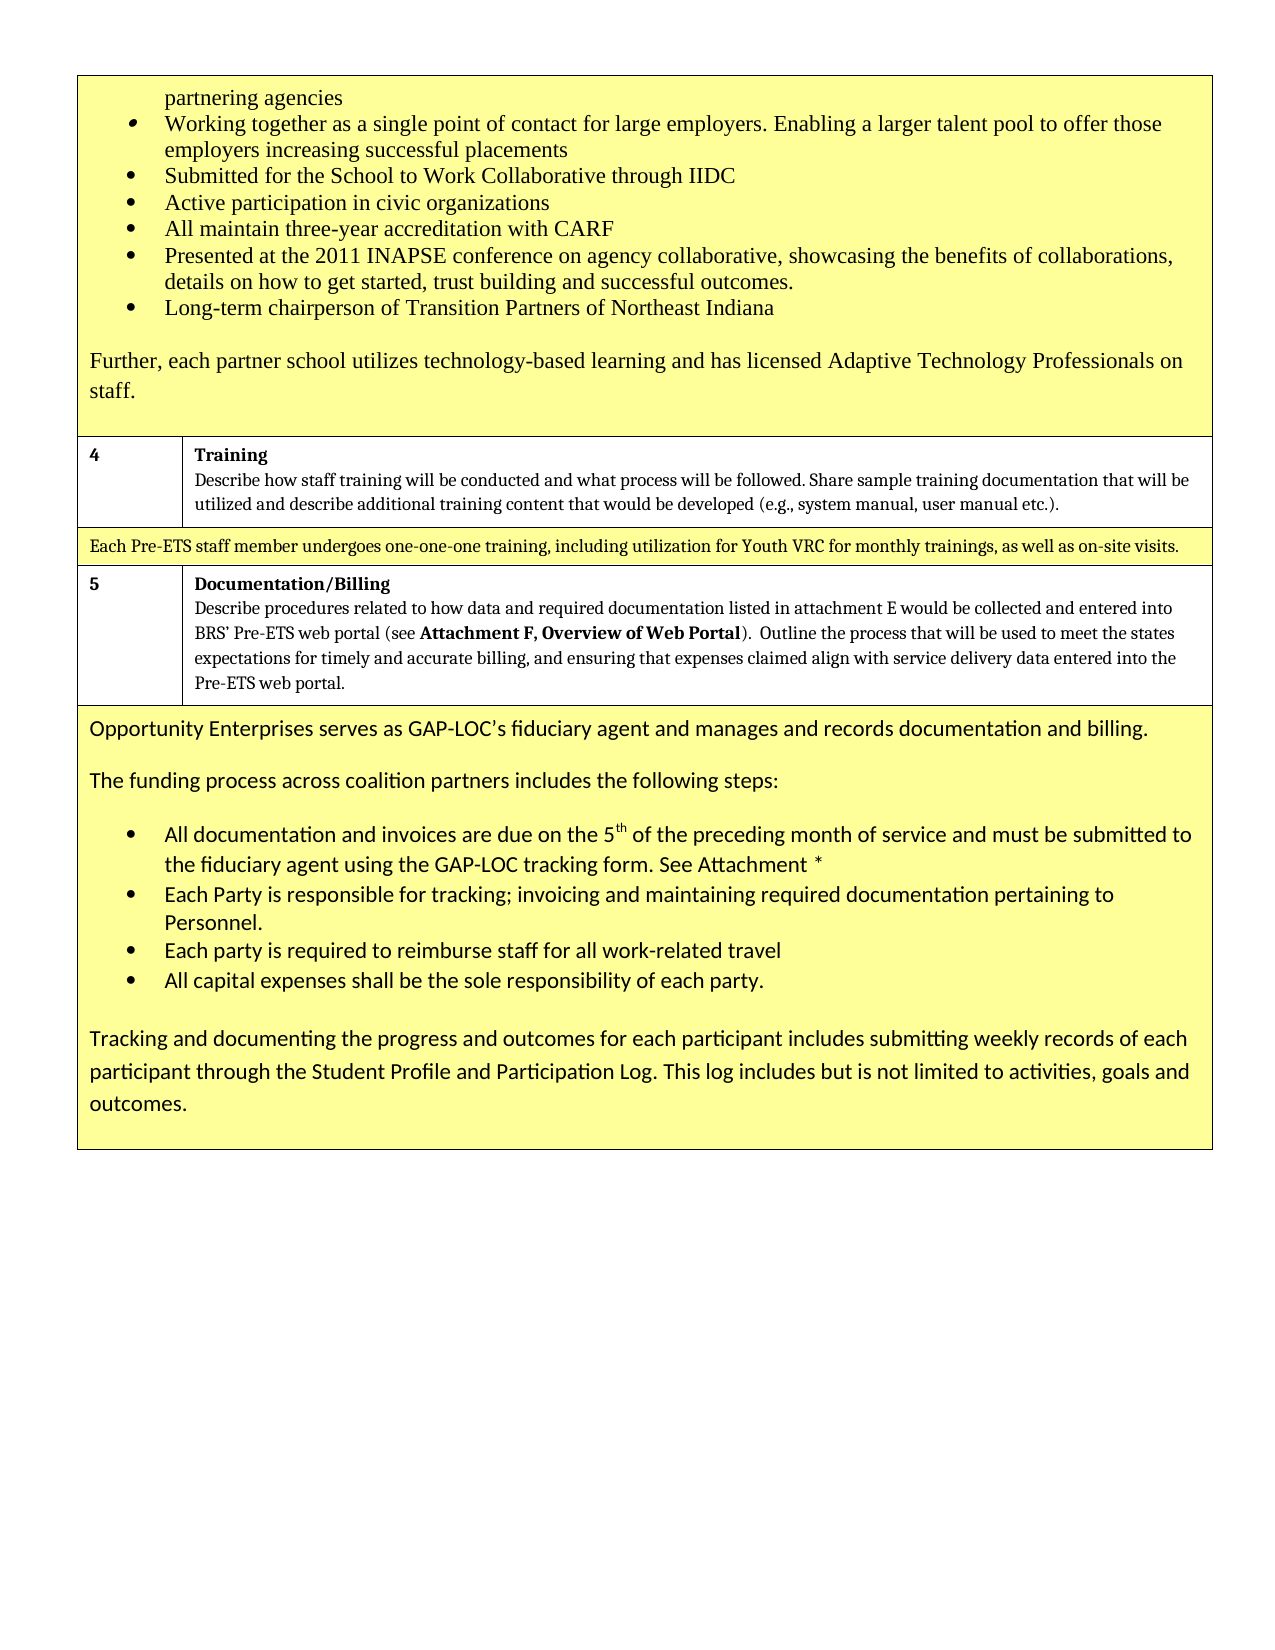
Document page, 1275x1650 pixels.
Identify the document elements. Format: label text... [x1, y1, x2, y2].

table_cell Each Pre-ETS staff member undergoes one-one-one training, including utilization for Youth VRC for monthly trainings, as well as on-site visits. [78, 528, 1212, 564]
table_cell Documentation/Billing Describe procedures related to how data and required documentation listed in attachment E would be collected and entered into BRS’ Pre-ETS web portal (see Attachment F, Overview of Web Portal). Outline the process that will be used to meet the states expectations for timely and accurate billing, and ensuring that expenses claimed align with service delivery data entered into the Pre-ETS web portal. [183, 566, 1212, 705]
table_cell Training Describe how staff training will be conducted and what process will be followed. Share sample training documentation that will be utilized and describe additional training content that would be developed (e.g., system manual, user manual etc.). [183, 437, 1212, 527]
table_cell Opportunity Enterprises serves as GAP-LOC’s fiduciary agent and manages and records documentation and billing. The funding process across coalition partners includes the following steps: All documentation and invoices are due on the 5th of the preceding month of service and must be submitted to the fiduciary agent using the GAP-LOC tracking form. See Attachment * Each Party is responsible for tracking; invoicing and maintaining required documentation pertaining to Personnel. Each party is required to reimburse staff for all work-related travel All capital expenses shall be the sole responsibility of each party. Tracking and documenting the progress and outcomes for each participant includes submitting weekly records of each participant through the Student Profile and Participation Log. This log includes but is not limited to activities, goals and outcomes. [78, 706, 1212, 1149]
table_cell 4 [78, 437, 182, 527]
table_cell 5 [78, 566, 182, 705]
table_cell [78, 76, 1212, 436]
